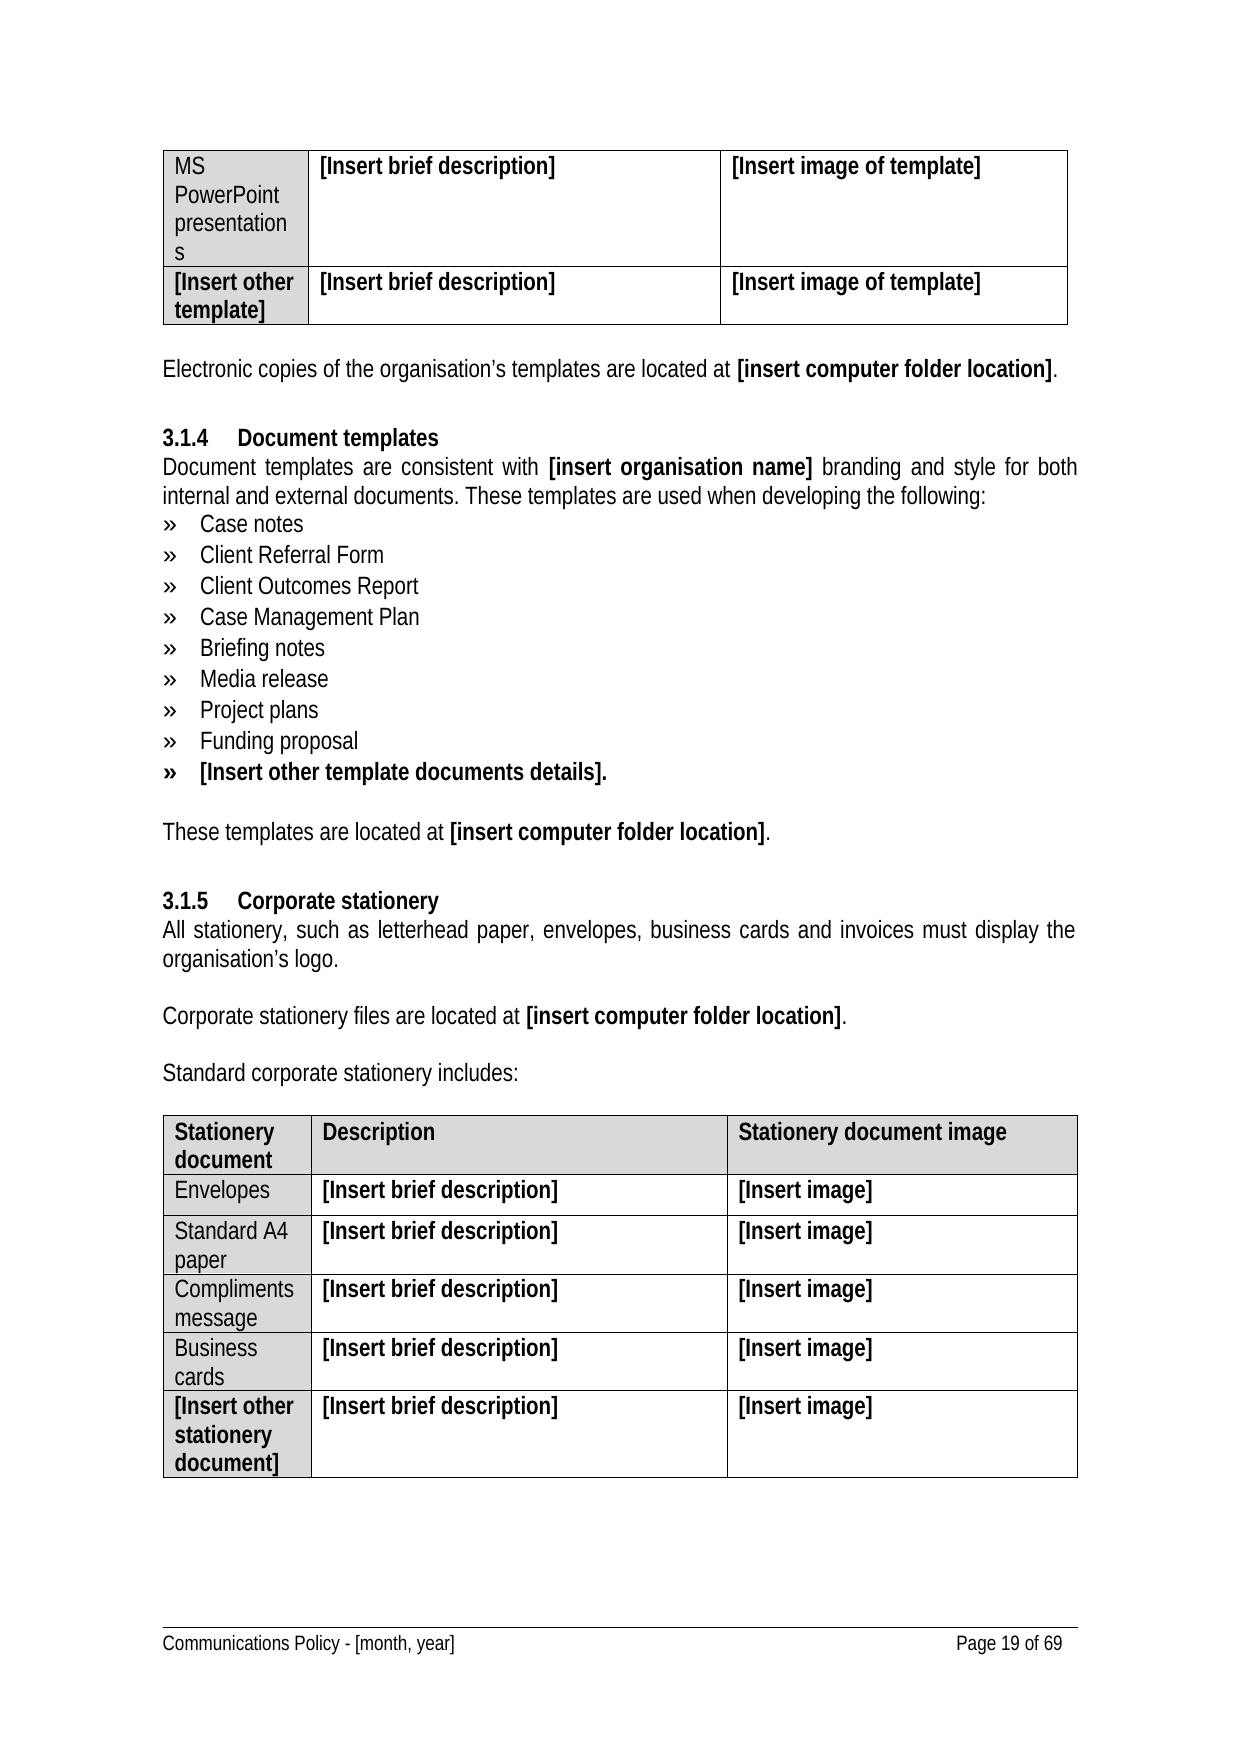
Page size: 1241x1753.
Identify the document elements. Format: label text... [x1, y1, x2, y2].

table_cell [Insert brief description] [312, 1333, 727, 1390]
table_cell [Insert brief description] [312, 1175, 727, 1215]
table_cell [Insert image] [728, 1275, 1077, 1332]
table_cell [721, 151, 1067, 266]
table_cell Compliments message [164, 1275, 311, 1332]
text These templates are located at [insert computer folder location]. [162, 816, 1078, 845]
table_cell [Insert brief description] [312, 1275, 727, 1332]
table_cell MS PowerPoint presentations [164, 151, 308, 266]
table_cell Standard A4 paper [164, 1216, 311, 1273]
list Media release [162, 664, 1078, 695]
list Client Referral Form [162, 540, 1078, 571]
table_cell [Insert image of template] [721, 267, 1067, 324]
text All stationery, such as letterhead paper, envelopes, business cards and invoices must display the organisation’s logo. [162, 915, 1078, 972]
list [Insert other template documents details]. [162, 757, 1078, 788]
table_cell [Insert image] [728, 1216, 1077, 1273]
table_cell [Insert other stationery document] [164, 1391, 311, 1477]
list Briefing notes [162, 633, 1078, 664]
table_cell [Insert brief description] [312, 1216, 727, 1273]
table_cell [Insert image] [728, 1391, 1077, 1477]
table_cell [Insert image] [728, 1333, 1077, 1390]
table_header Stationery document [164, 1116, 311, 1174]
table_cell Business cards [164, 1333, 311, 1390]
list Case Management Plan [162, 602, 1078, 633]
list Funding proposal [162, 726, 1078, 757]
table_cell [Insert brief description] [309, 267, 720, 324]
table_header Stationery document image [728, 1116, 1077, 1174]
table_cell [309, 151, 720, 266]
list Project plans [162, 695, 1078, 726]
list Client Outcomes Report [162, 571, 1078, 602]
text Standard corporate stationery includes: [162, 1058, 1078, 1087]
text Electronic copies of the organisation’s templates are located at [insert computer folder location]. [162, 325, 1078, 382]
text Document templates are consistent with [insert organisation name] branding and style for both internal and external documents. These templates are used when developing the following: [162, 452, 1078, 509]
table_cell Envelopes [164, 1175, 311, 1215]
table_cell [Insert other template] [164, 267, 308, 324]
list Case notes [162, 509, 1078, 540]
subtitle 3.1.5 Corporate stationery [162, 886, 1078, 915]
text Corporate stationery files are located at [insert computer folder location]. [162, 1001, 1078, 1029]
table_cell [Insert image] [728, 1175, 1077, 1215]
table_cell [Insert brief description] [312, 1391, 727, 1477]
table_header Description [312, 1116, 727, 1174]
subtitle 3.1.4 Document templates [162, 423, 1078, 452]
